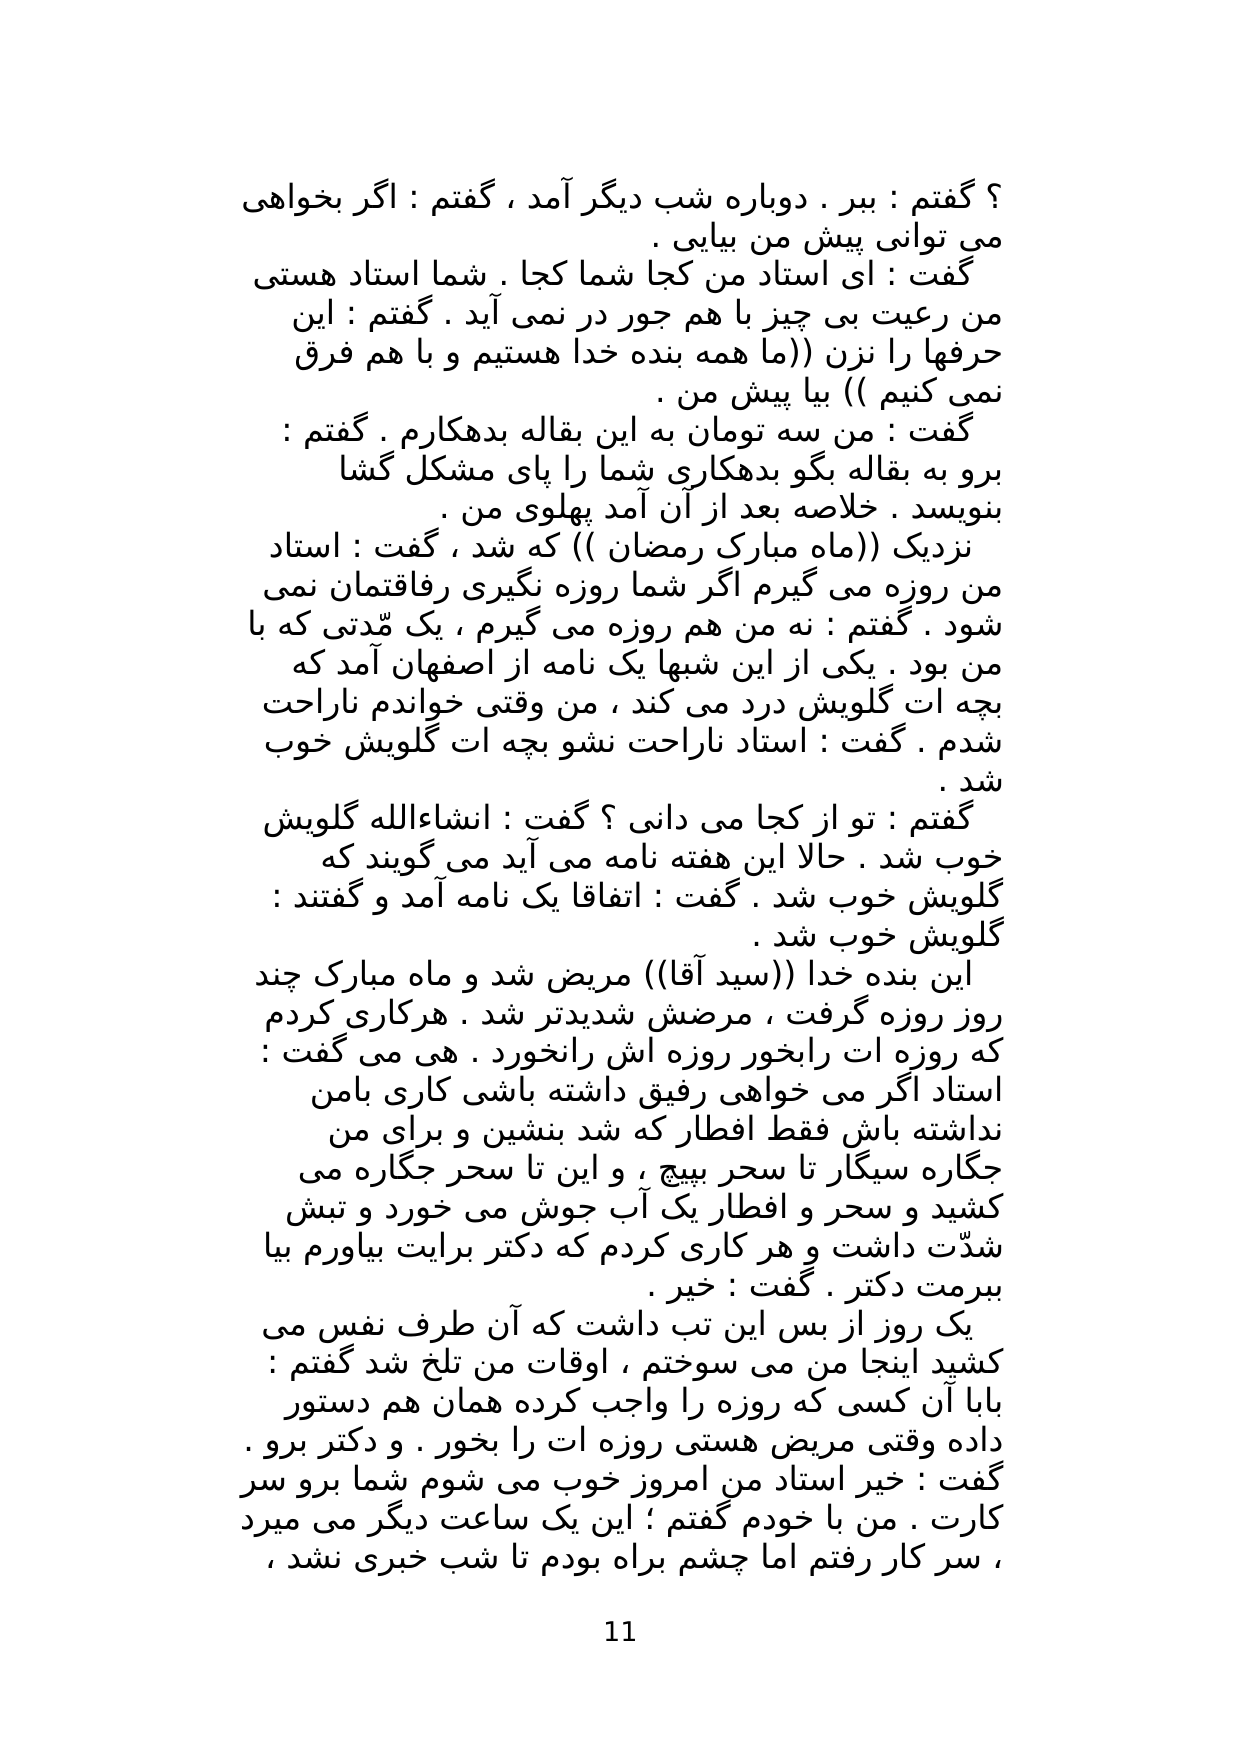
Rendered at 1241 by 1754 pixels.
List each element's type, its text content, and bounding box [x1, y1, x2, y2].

text نزدیک ((ماه مبارک رمضان )) که شد ، گفت : استاد من روزه می گیرم اگر شما روزه نگیری رفاقتمان نمی شود . گفتم : نه من هم روزه می گیرم ، یک مّدتی که با من بود . یکی از این شبها یک نامه از اصفهان آمد که بچه ات گلویش درد می کند ، من وقتی خواندم ناراحت شدم . گفت : استاد ناراحت نشو بچه ات گلویش خوب شد . [236, 527, 1004, 799]
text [236, 1304, 1004, 1576]
text گفت : ای استاد من کجا شما کجا . شما استاد هستی من رعیت بی چیز با هم جور در نمی آید . گفتم : این حرفها را نزن ((ما همه بنده خدا هستیم و با هم فرق نمی کنیم )) بیا پیش من . [236, 255, 1004, 410]
text این بنده خدا ((سید آقا)) مریض شد و ماه مبارک چند روز روزه گرفت ، مرضش شدیدتر شد . هرکاری کردم که روزه ات رابخور روزه اش رانخورد . هی می گفت : استاد اگر می خواهی رفیق داشته باشی کاری بامن نداشته باش فقط افطار که شد بنشین و برای من جگاره سیگار تا سحر بپیچ ، و این تا سحر جگاره می کشید و سحر و افطار یک آب جوش می خورد و تبش شدّت داشت و هر کاری کردم که دکتر برایت بیاورم بیا ببرمت دکتر . گفت : خیر . [236, 954, 1004, 1304]
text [236, 177, 1004, 255]
text گفت : من سه تومان به این بقاله بدهکارم . گفتم : برو به بقاله بگو بدهکاری شما را پای مشکل گشا بنویسد . خلاصه بعد از آن آمد پهلوی من . [236, 410, 1004, 527]
text گفتم : تو از کجا می دانی ؟ گفت : انشاءالله گلویش خوب شد . حالا این هفته نامه می آید می گویند که گلویش خوب شد . گفت : اتفاقا یک نامه آمد و گفتند : گلویش خوب شد . [236, 799, 1004, 954]
